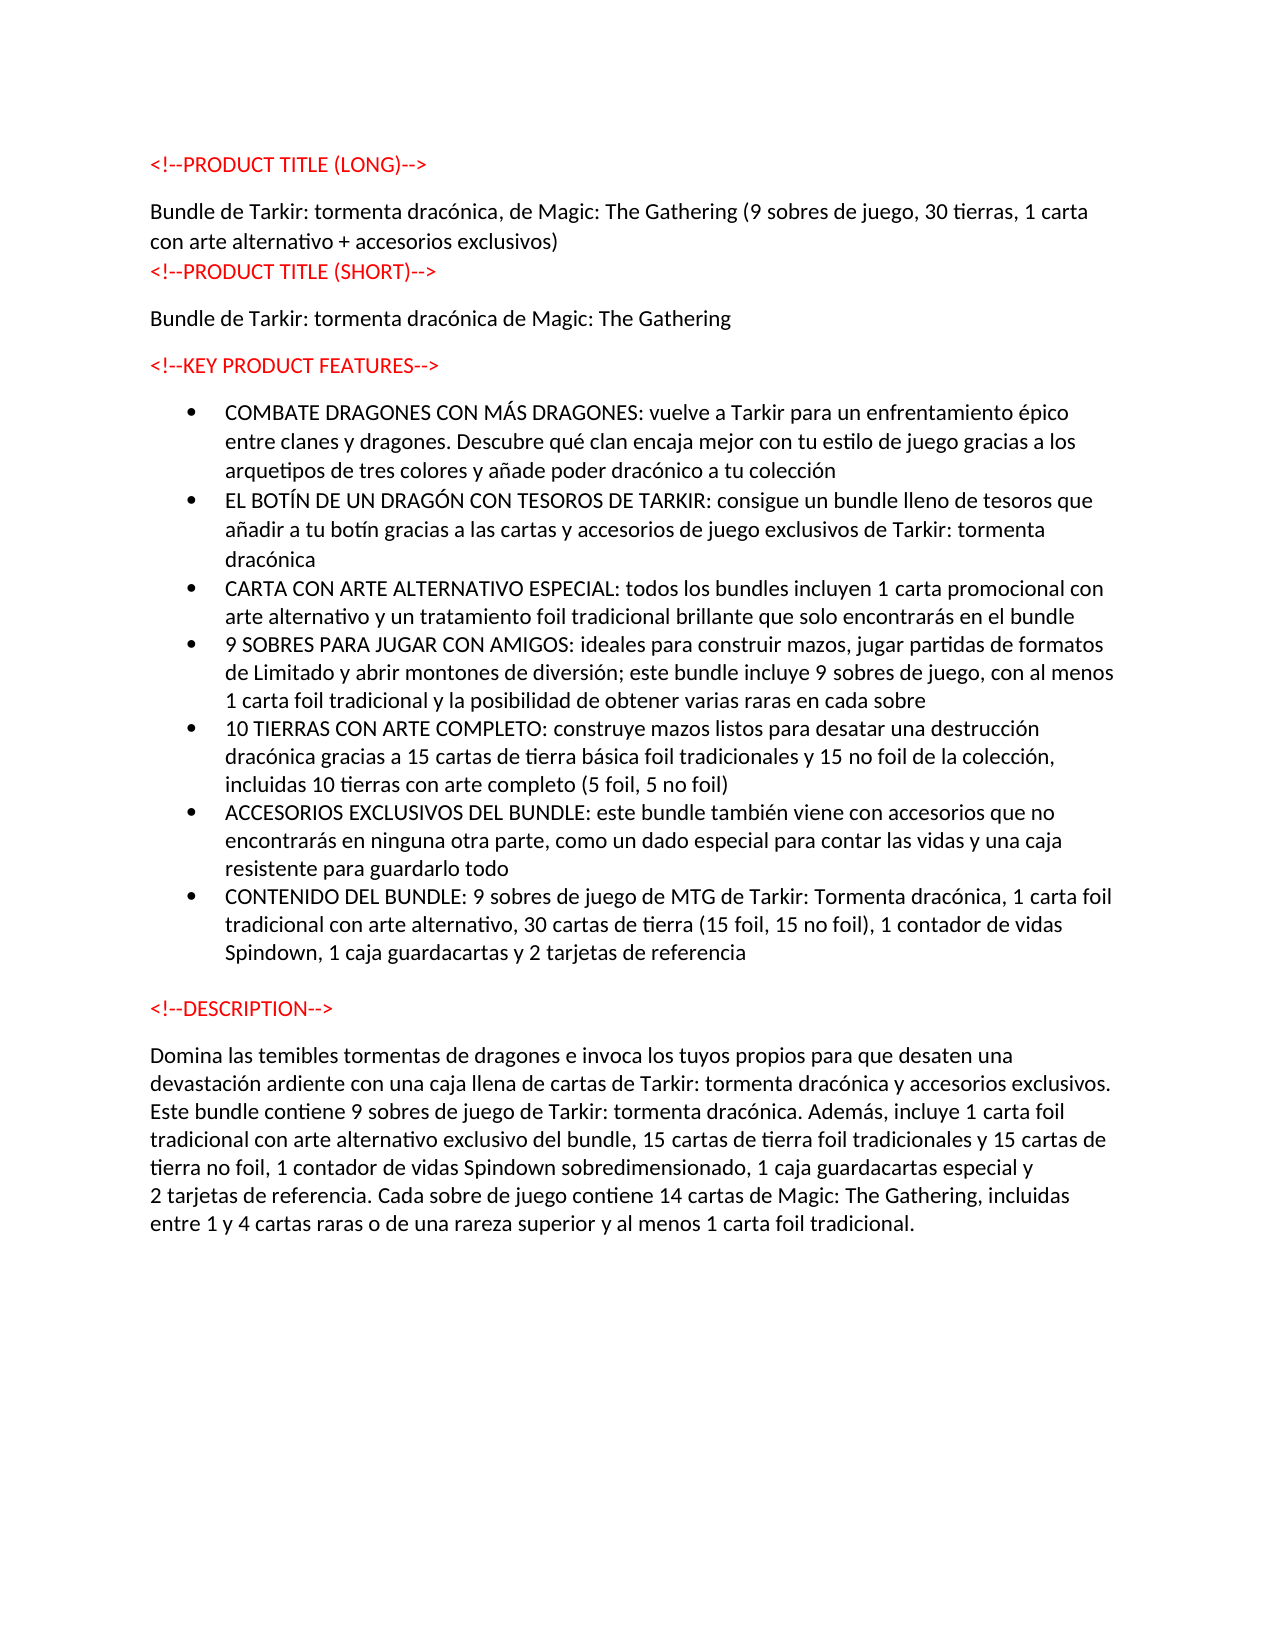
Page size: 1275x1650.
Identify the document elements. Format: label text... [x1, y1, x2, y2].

list EL BOTÍN DE UN DRAGÓN CON TESOROS DE TARKIR: consigue un bundle lleno de tesoros que añadir a tu botín gracias a las cartas y accesorios de juego exclusivos de Tarkir: tormenta dracónica [187, 486, 1125, 573]
text <!--DESCRIPTION--> [150, 994, 1125, 1022]
list CARTA CON ARTE ALTERNATIVO ESPECIAL: todos los bundles incluyen 1 carta promocional con arte alternativo y un tratamiento foil tradicional brillante que solo encontrarás en el bundle [187, 574, 1125, 630]
text Bundle de Tarkir: tormenta dracónica, de Magic: The Gathering (9 sobres de juego, 30 tierras, 1 carta con arte alternativo + accesorios exclusivos) <!--PRODUCT TITLE (SHORT)--> [150, 197, 1125, 285]
list ACCESORIOS EXCLUSIVOS DEL BUNDLE: este bundle también viene con accesorios que no encontrarás en ninguna otra parte, como un dado especial para contar las vidas y una caja resistente para guardarlo todo [187, 798, 1125, 882]
list COMBATE DRAGONES CON MÁS DRAGONES: vuelve a Tarkir para un enfrentamiento épico entre clanes y dragones. Descubre qué clan encaja mejor con tu estilo de juego gracias a los arquetipos de tres colores y añade poder dracónico a tu colección [187, 398, 1125, 485]
text Bundle de Tarkir: tormenta dracónica de Magic: The Gathering [150, 304, 1125, 332]
list 10 TIERRAS CON ARTE COMPLETO: construye mazos listos para desatar una destrucción dracónica gracias a 15 cartas de tierra básica foil tradicionales y 15 no foil de la colección, incluidas 10 tierras con arte completo (5 foil, 5 no foil) [187, 714, 1125, 798]
text <!--KEY PRODUCT FEATURES--> [150, 351, 1125, 379]
list CONTENIDO DEL BUNDLE: 9 sobres de juego de MTG de Tarkir: Tormenta dracónica, 1 carta foil tradicional con arte alternativo, 30 cartas de tierra (15 foil, 15 no foil), 1 contador de vidas Spindown, 1 caja guardacartas y 2 tarjetas de referencia [187, 882, 1125, 966]
text Domina las temibles tormentas de dragones e invoca los tuyos propios para que desaten una devastación ardiente con una caja llena de cartas de Tarkir: tormenta dracónica y accesorios exclusivos. Este bundle contiene 9 sobres de juego de Tarkir: tormenta dracónica. Además, incluye 1 carta foil tradicional con arte alternativo exclusivo del bundle, 15 cartas de tierra foil tradicionales y 15 cartas de tierra no foil, 1 contador de vidas Spindown sobredimensionado, 1 caja guardacartas especial y 2 tarjetas de referencia. Cada sobre de juego contiene 14 cartas de Magic: The Gathering, incluidas entre 1 y 4 cartas raras o de una rareza superior y al menos 1 carta foil tradicional. [150, 1041, 1125, 1237]
list 9 SOBRES PARA JUGAR CON AMIGOS: ideales para construir mazos, jugar partidas de formatos de Limitado y abrir montones de diversión; este bundle incluye 9 sobres de juego, con al menos 1 carta foil tradicional y la posibilidad de obtener varias raras en cada sobre [187, 630, 1125, 714]
text <!--PRODUCT TITLE (LONG)--> [150, 150, 1125, 178]
